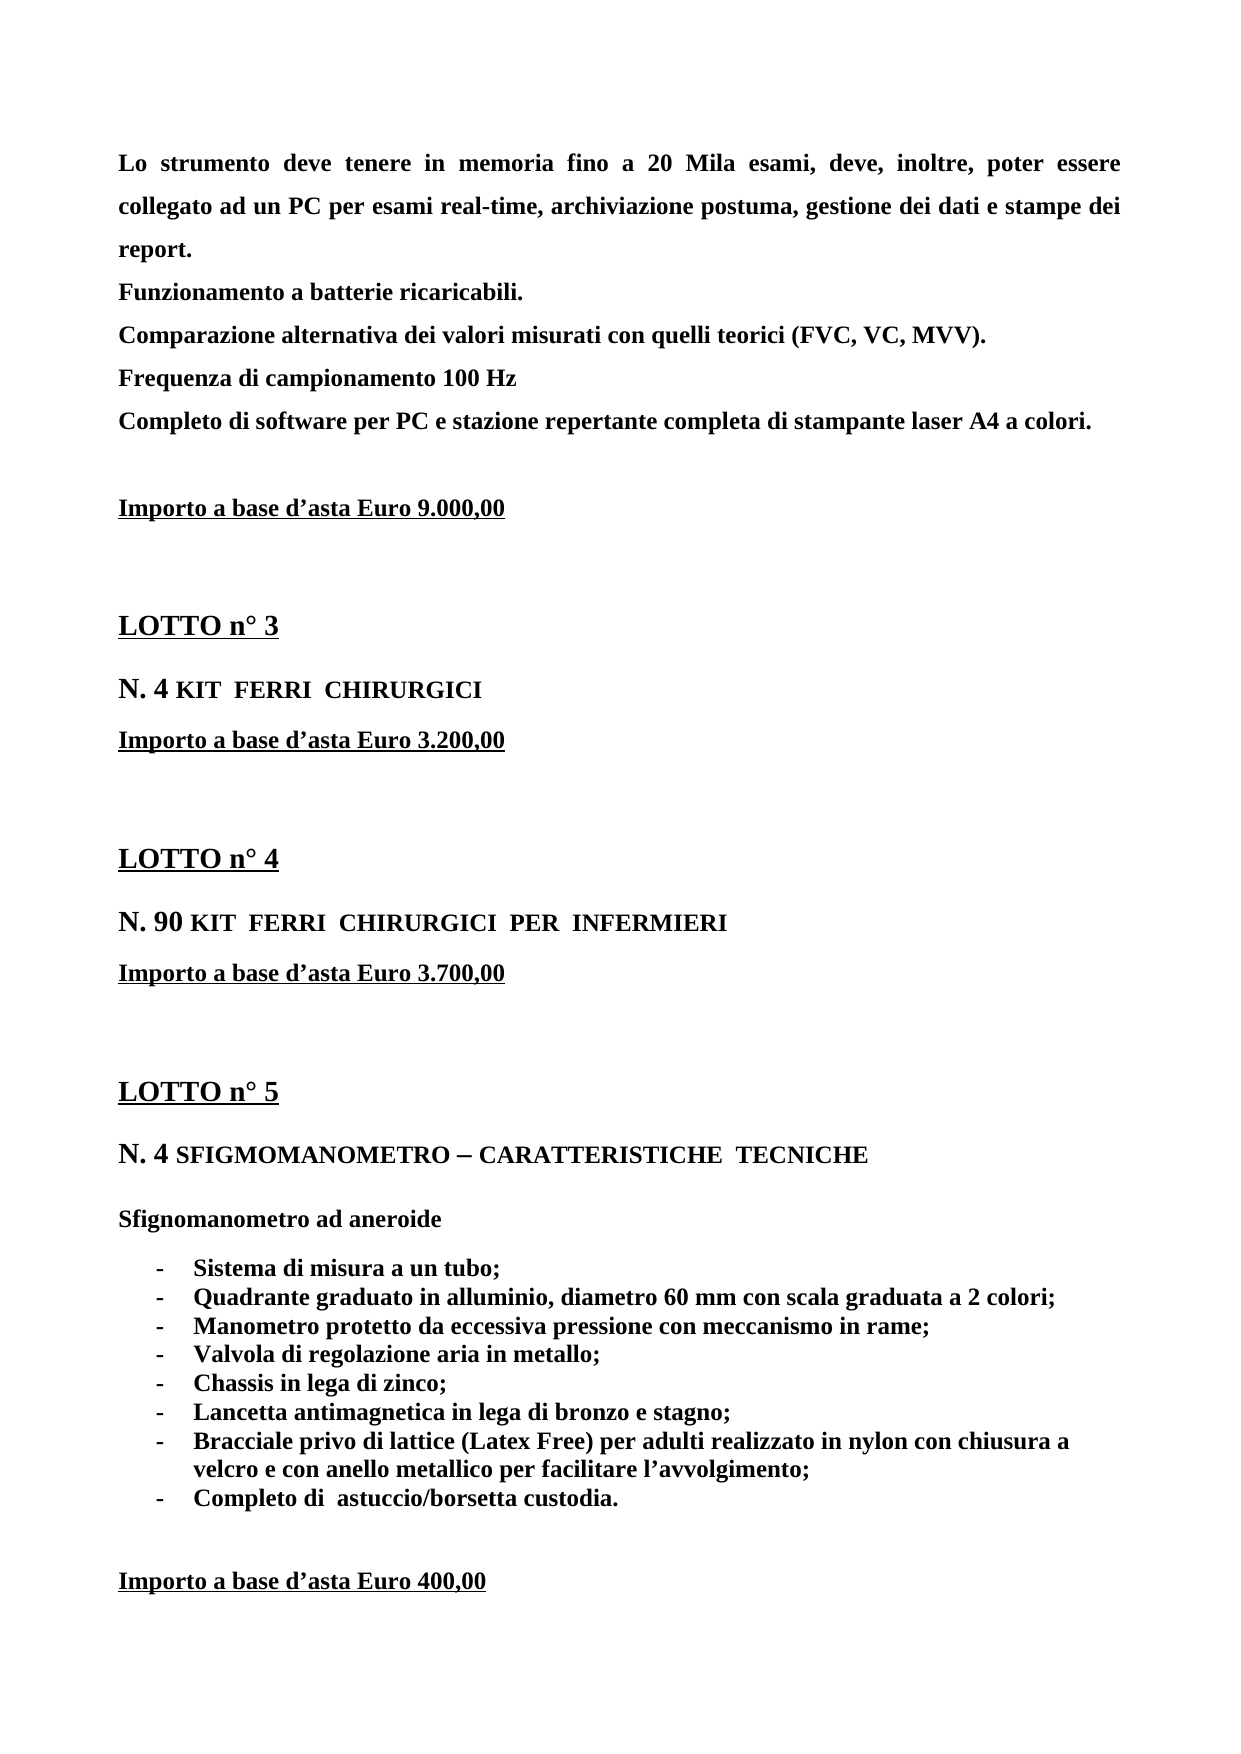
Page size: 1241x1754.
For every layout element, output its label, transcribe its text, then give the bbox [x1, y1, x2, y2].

list Bracciale privo di lattice (Latex Free) per adulti realizzato in nylon con chiusura a velcro e con anello metallico per facilitare l’avvolgimento; [156, 1426, 1122, 1483]
list Chassis in lega di zinco; [156, 1368, 1122, 1397]
text LOTTO n° 3 [118, 600, 1122, 642]
text Frequenza di campionamento 100 Hz [118, 363, 1122, 392]
text Lo strumento deve tenere in memoria fino a 20 Mila esami, deve, inoltre, poter essere collegato ad un PC per esami real-time, archiviazione postuma, gestione dei dati e stampe dei report. [118, 148, 1122, 263]
text LOTTO n° 5 [118, 1066, 1122, 1107]
text Sfignomanometro ad aneroide [118, 1191, 1122, 1232]
text Comparazione alternativa dei valori misurati con quelli teorici (FVC, VC, MVV). [118, 320, 1122, 349]
text LOTTO n° 4 [118, 833, 1122, 875]
text Importo a base d’asta Euro 3.200,00 [118, 725, 1122, 754]
list Sistema di misura a un tubo; [156, 1253, 1122, 1282]
text Completo di software per PC e stazione repertante completa di stampante laser A4 a colori. [118, 406, 1122, 435]
text N. 90 KIT FERRI CHIRURGICI PER INFERMIERI [118, 896, 1122, 937]
list Valvola di regolazione aria in metallo; [156, 1339, 1122, 1368]
text Importo a base d’asta Euro 400,00 [118, 1566, 1122, 1594]
text N. 4 KIT FERRI CHIRURGICI [118, 663, 1122, 704]
list Lancetta antimagnetica in lega di bronzo e stagno; [156, 1397, 1122, 1426]
text Funzionamento a batterie ricaricabili. [118, 277, 1122, 306]
text N. 4 SFIGMOMANOMETRO – CARATTERISTICHE TECNICHE [118, 1128, 1122, 1170]
text Importo a base d’asta Euro 3.700,00 [118, 958, 1122, 987]
text Importo a base d’asta Euro 9.000,00 [118, 493, 1122, 521]
list Completo di astuccio/borsetta custodia. [156, 1483, 1122, 1512]
list Manometro protetto da eccessiva pressione con meccanismo in rame; [156, 1311, 1122, 1339]
list Quadrante graduato in alluminio, diametro 60 mm con scala graduata a 2 colori; [156, 1282, 1122, 1311]
